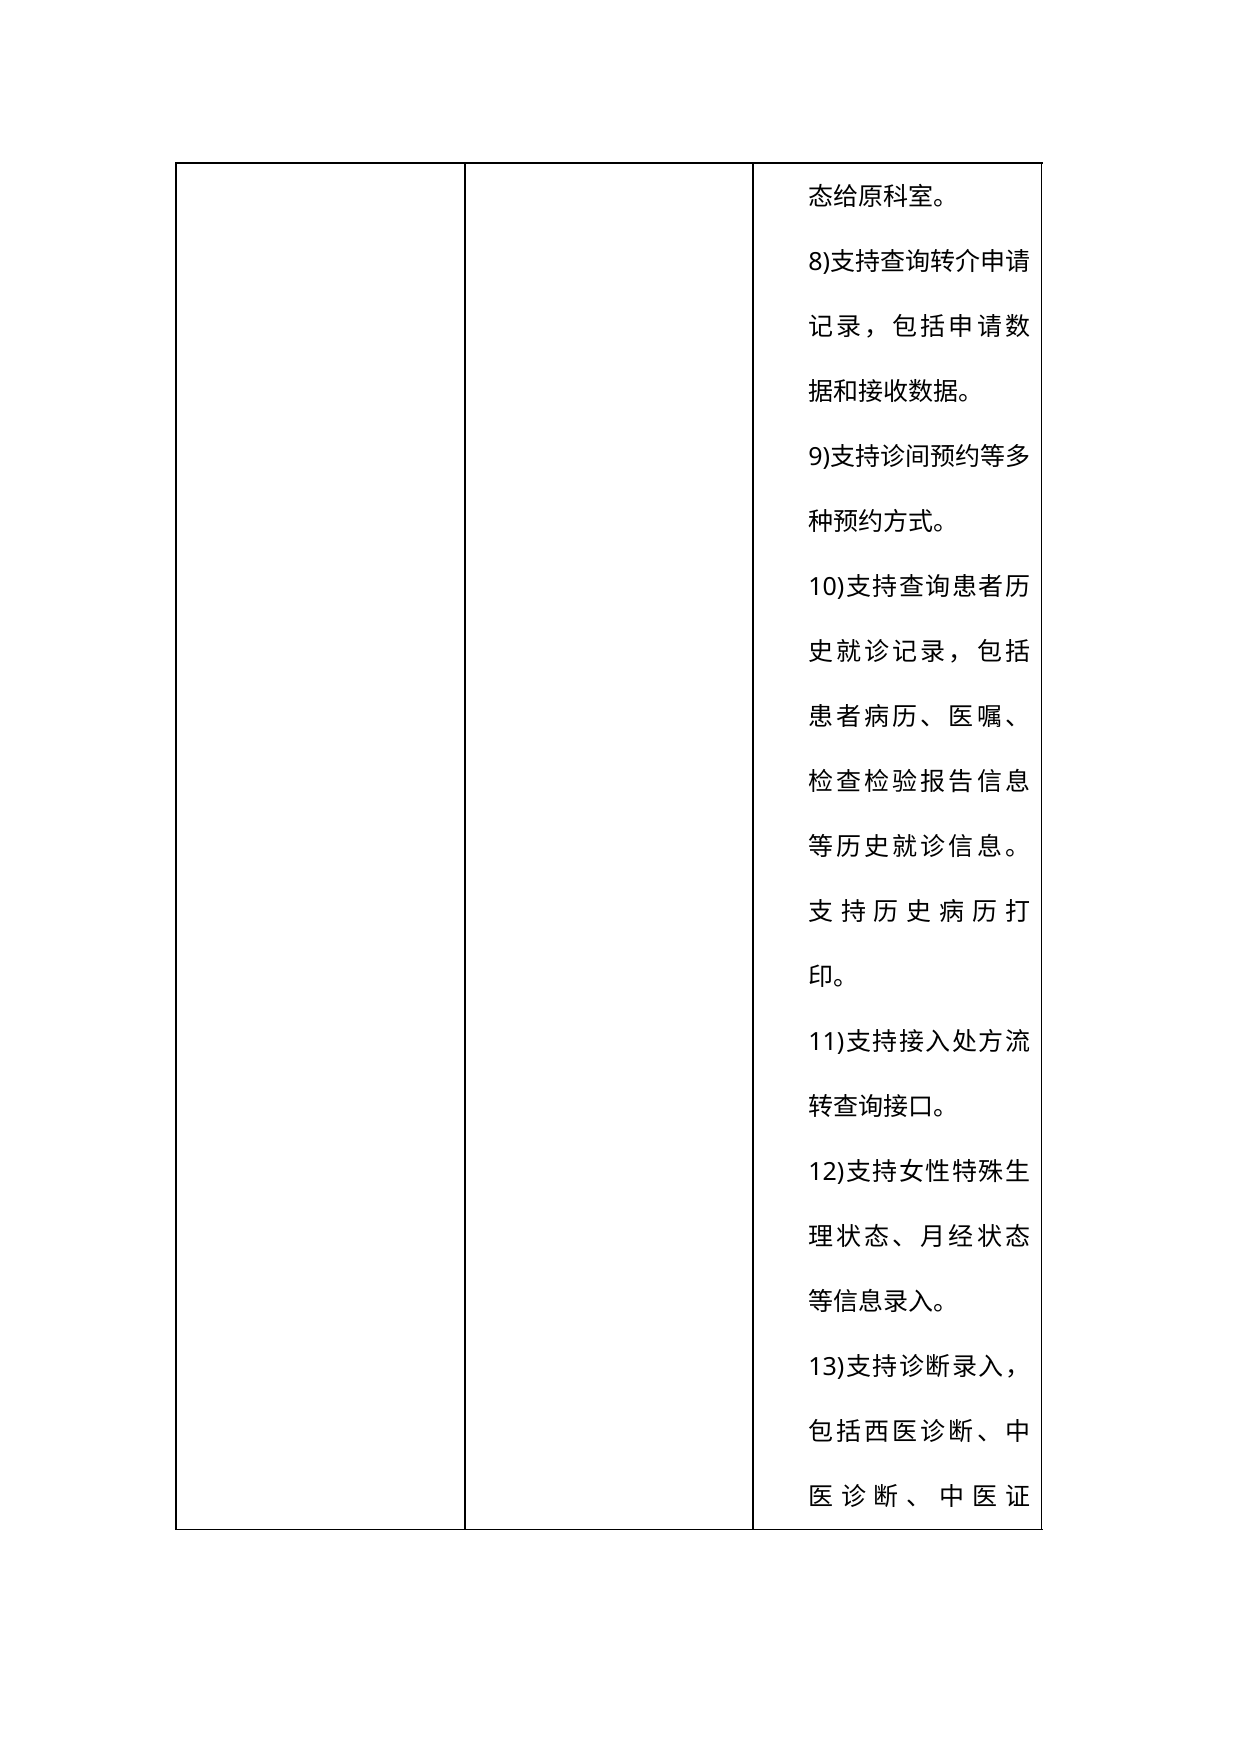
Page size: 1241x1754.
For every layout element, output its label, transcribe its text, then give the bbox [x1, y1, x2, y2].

table_cell [466, 164, 752, 1528]
table_cell 2 [177, 164, 464, 1528]
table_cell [754, 164, 1041, 1528]
